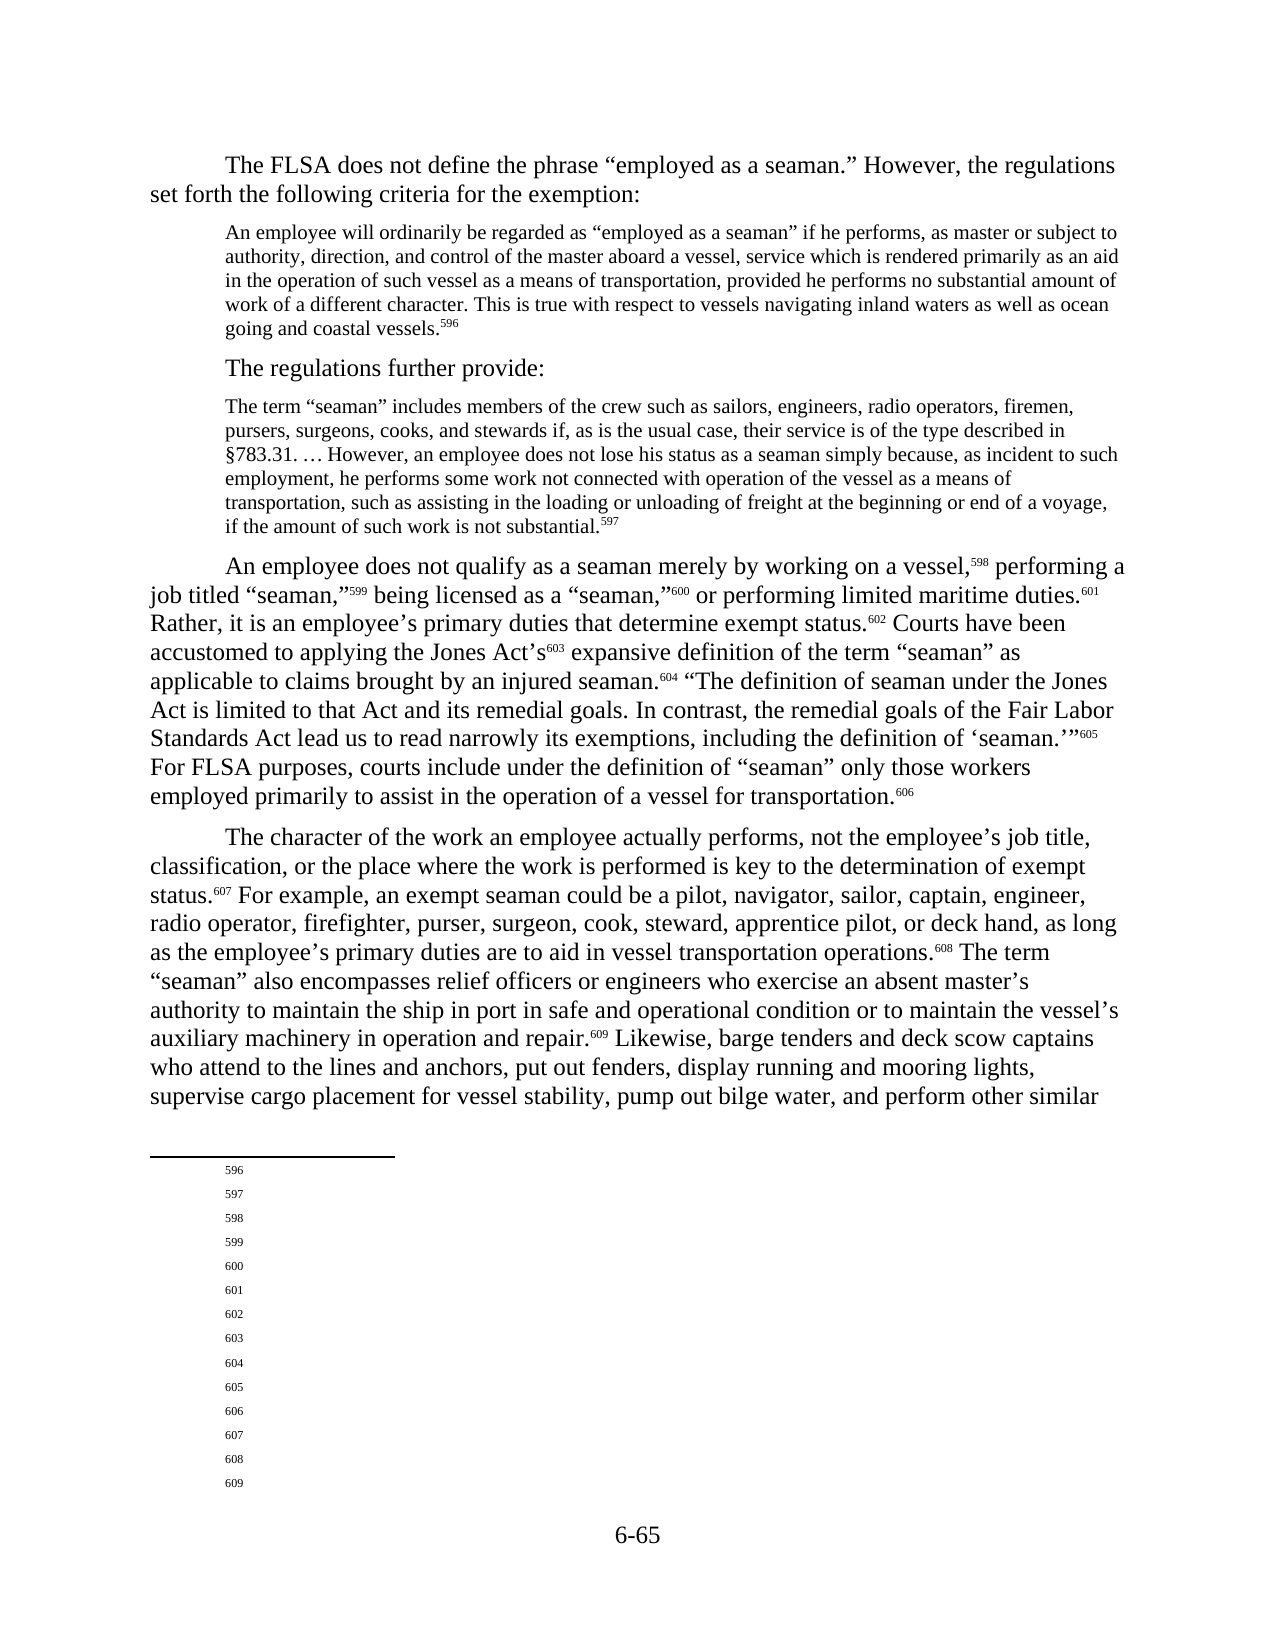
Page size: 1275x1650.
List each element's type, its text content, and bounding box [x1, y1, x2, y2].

text The character of the work an employee actually performs, not the employee’s job title, classification, or the place where the work is performed is key to the determination of exempt status. For example, an exempt seaman could be a pilot, navigator, sailor, captain, engineer, radio operator, firefighter, purser, surgeon, cook, steward, apprentice pilot, or deck hand, as long as the employee’s primary duties are to aid in vessel transportation operations. The term “seaman” also encompasses relief officers or engineers who exercise an absent master’s authority to maintain the ship in port in safe and operational condition or to maintain the vessel’s auxiliary machinery in operation and repair. Likewise, barge tenders and deck scow captains who attend to the lines and anchors, put out fenders, display running and mooring lights, supervise cargo placement for vessel stability, pump out bilge water, and perform other similar activities that are necessary and usual to barge and scow navigation qualify as seamen. However, the seaman exemption generally does not apply to employees performing predominantly industrial work, such as dredging or mining, as opposed to work rendered primarily in aid of the operation of the vessel as a means of transportation. [150, 822, 1125, 1110]
text An employee will ordinarily be regarded as “employed as a seaman” if he performs, as master or subject to authority, direction, and control of the master aboard a vessel, service which is rendered primarily as an aid in the operation of such vessel as a means of transportation, provided he performs no substantial amount of work of a different character. This is true with respect to vessels navigating inland waters as well as ocean going and coastal vessels. [225, 220, 1125, 340]
text The regulations further provide: [150, 353, 1125, 382]
text An employee does not qualify as a seaman merely by working on a vessel, performing a job titled “seaman,” being licensed as a “seaman,” or performing limited maritime duties. Rather, it is an employee’s primary duties that determine exempt status. Courts have been accustomed to applying the Jones Act’s expansive definition of the term “seaman” as applicable to claims brought by an injured seaman. “The definition of seaman under the Jones Act is limited to that Act and its remedial goals. In contrast, the remedial goals of the Fair Labor Standards Act lead us to read narrowly its exemptions, including the definition of ‘seaman.’” For FLSA purposes, courts include under the definition of “seaman” only those workers employed primarily to assist in the operation of a vessel for transportation. [150, 551, 1125, 810]
text The term “seaman” includes members of the crew such as sailors, engineers, radio operators, firemen, pursers, surgeons, cooks, and stewards if, as is the usual case, their service is of the type described in §783.31. … However, an employee does not lose his status as a seaman simply because, as incident to such employment, he performs some work not connected with operation of the vessel as a means of transportation, such as assisting in the loading or unloading of freight at the beginning or end of a voyage, if the amount of such work is not substantial. [225, 394, 1125, 538]
text The FLSA does not define the phrase “employed as a seaman.” However, the regulations set forth the following criteria for the exemption: [150, 150, 1125, 207]
